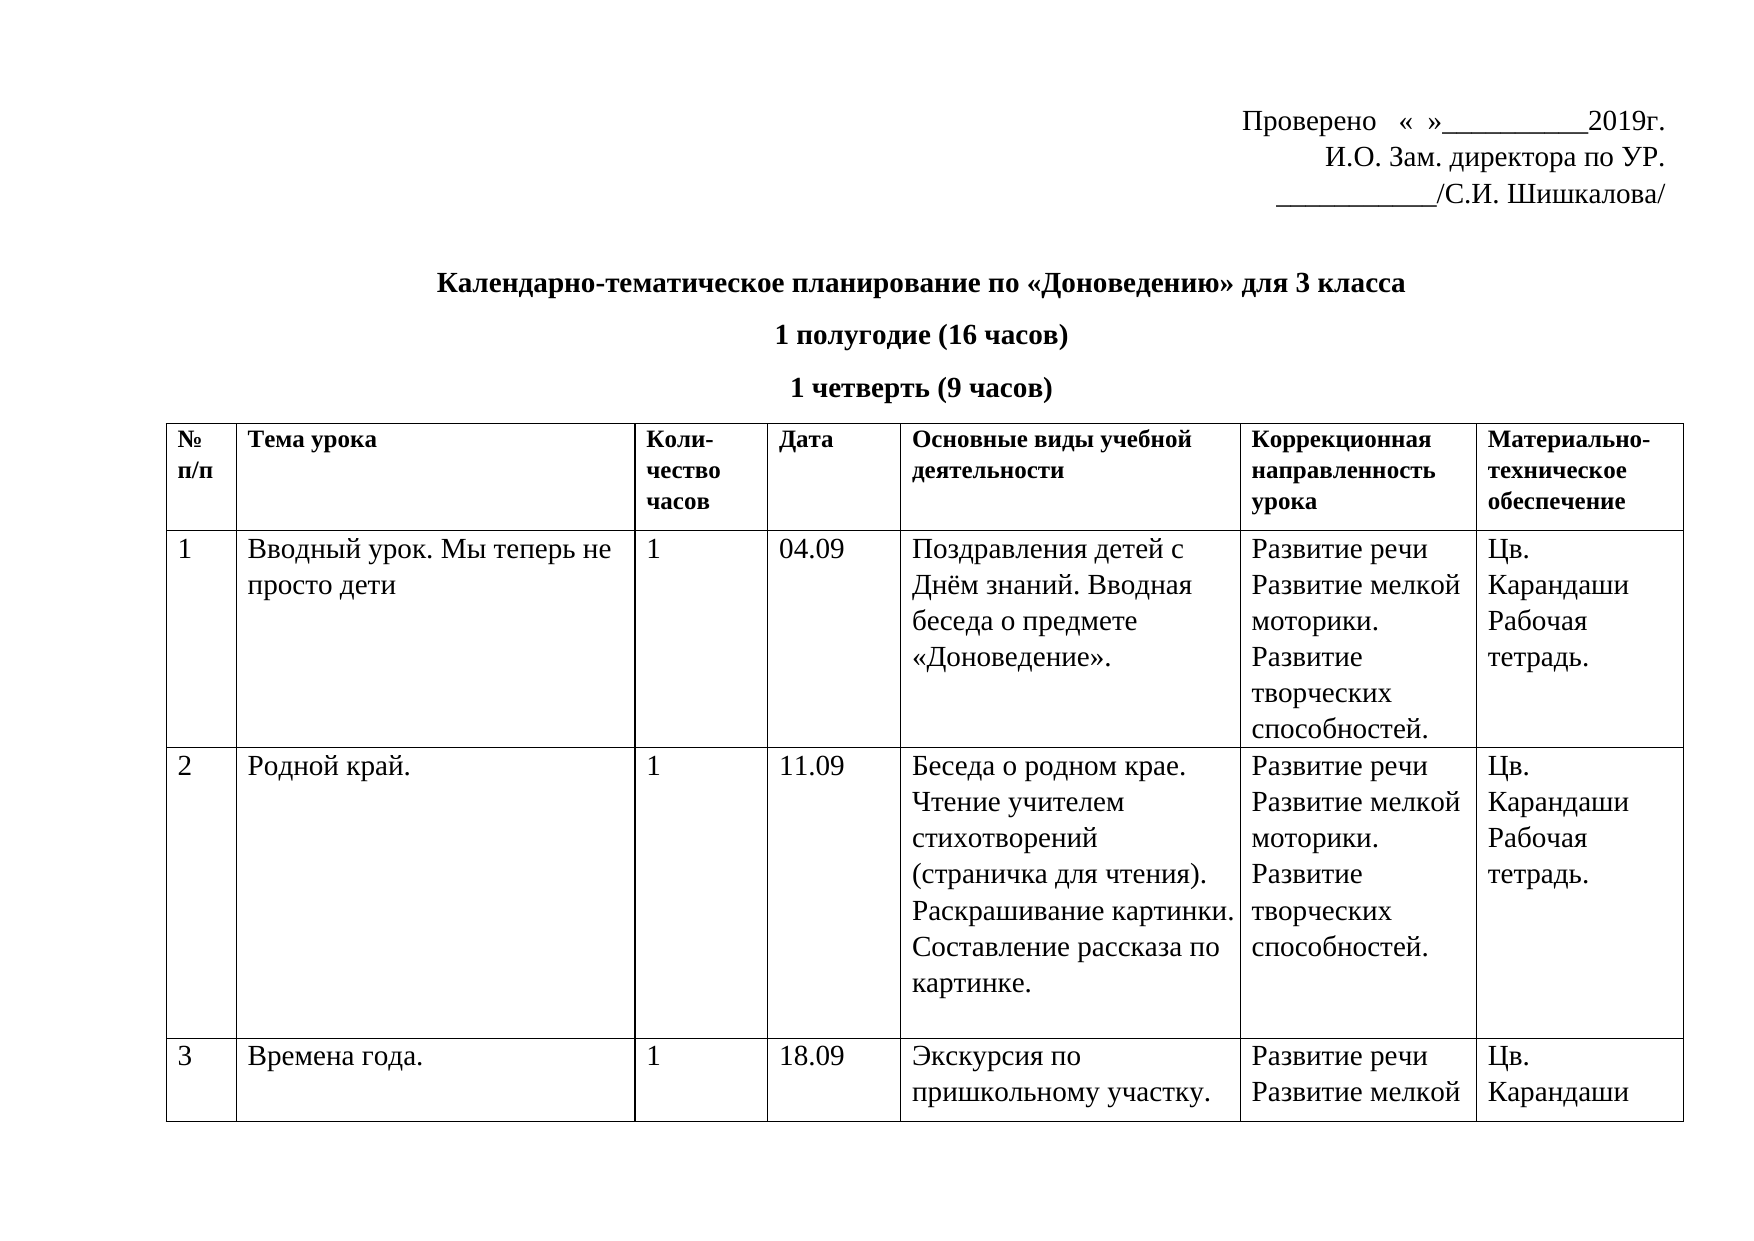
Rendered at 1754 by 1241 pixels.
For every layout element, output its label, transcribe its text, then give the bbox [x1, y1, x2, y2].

table_cell 2 [167, 748, 236, 1037]
text Проверено « »__________2019г. [177, 103, 1665, 137]
table_cell 18.09 [768, 1039, 900, 1121]
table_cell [1241, 1039, 1476, 1121]
table_cell 1 [167, 531, 236, 747]
table_cell Развитие речи Развитие мелкой моторики. Развитие творческих способностей. [1241, 531, 1476, 747]
table_cell 1 [636, 748, 767, 1037]
table_cell Родной край. [237, 748, 634, 1037]
table_header Коррекционная направленность урока [1241, 424, 1476, 530]
table_header Материально-техническое обеспечение [1477, 424, 1683, 530]
table_cell Цв. Карандаши Рабочая тетрадь. [1477, 748, 1683, 1037]
table_cell 1 [636, 1039, 767, 1121]
table_header Тема урока [237, 424, 634, 530]
table_header № п/п [167, 424, 236, 530]
table_cell Развитие речи Развитие мелкой моторики. Развитие творческих способностей. [1241, 748, 1476, 1037]
text И.О. Зам. директора по УР. ___________/С.И. Шишкалова/ [177, 139, 1665, 209]
table_header Коли- чество часов [636, 424, 767, 530]
table_cell Цв. Карандаши Рабочая тетрадь. [1477, 531, 1683, 747]
table_cell 11.09 [768, 748, 900, 1037]
text Календарно-тематическое планирование по «Доноведению» для 3 класса [177, 265, 1665, 298]
table_cell Вводный урок. Мы теперь не просто дети [237, 531, 634, 747]
text 1 четверть (9 часов) [177, 370, 1665, 404]
table_header Основные виды учебной деятельности [901, 424, 1240, 530]
table_header Дата [768, 424, 900, 530]
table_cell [901, 1039, 1240, 1121]
table_cell Беседа о родном крае. Чтение учителем стихотворений (страничка для чтения). Раскрашивание картинки. Составление рассказа по картинке. [901, 748, 1240, 1037]
text 1 полугодие (16 часов) [177, 317, 1665, 351]
table_cell Поздравления детей с Днём знаний. Вводная беседа о предмете «Доноведение». [901, 531, 1240, 747]
table_cell Времена года. [237, 1039, 634, 1121]
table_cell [1477, 1039, 1683, 1121]
table_cell 1 [636, 531, 767, 747]
table_cell 04.09 [768, 531, 900, 747]
table_cell 3 [167, 1039, 236, 1121]
